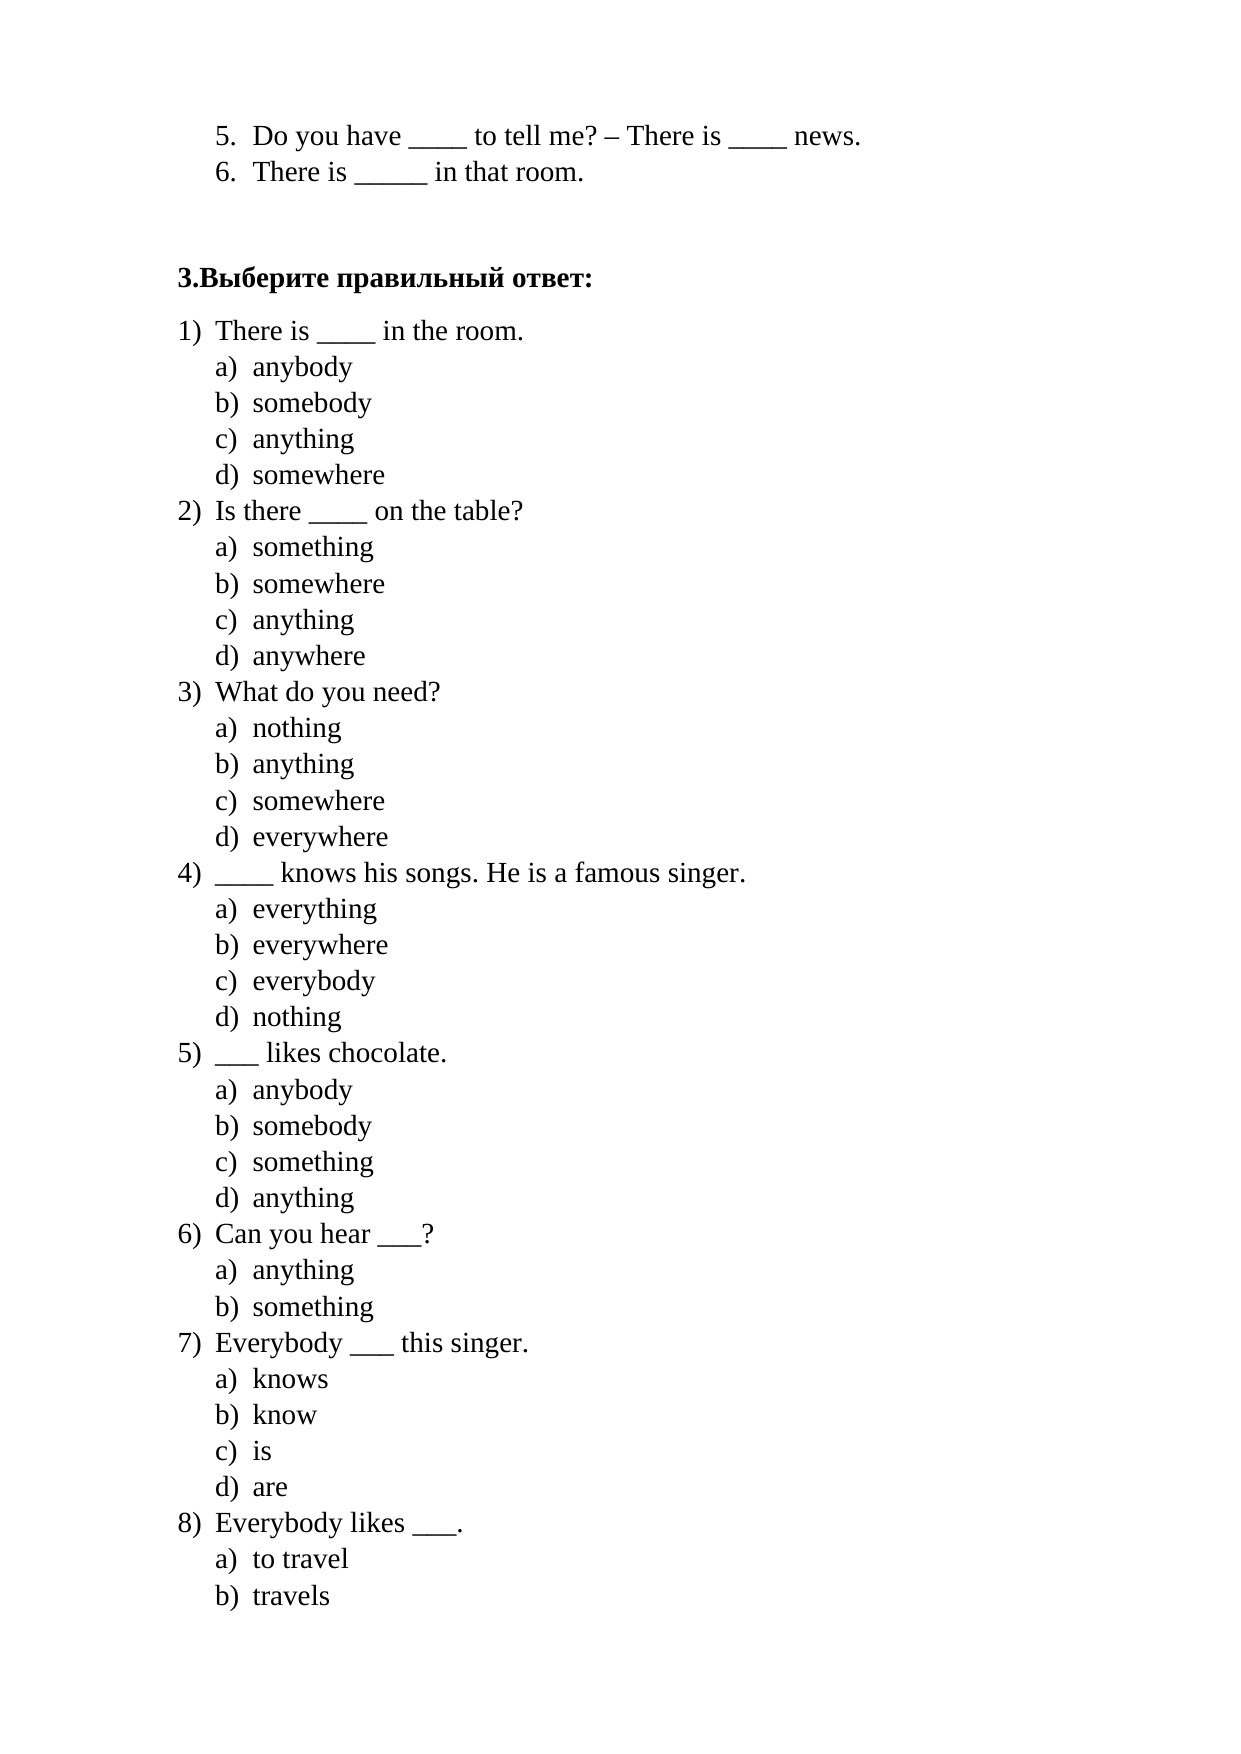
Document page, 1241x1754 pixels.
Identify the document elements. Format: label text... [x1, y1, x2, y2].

list anything [215, 421, 1152, 455]
list knows [215, 1361, 1152, 1394]
list somewhere [215, 457, 1152, 491]
list Can you hear ___? [177, 1216, 1152, 1250]
list is [215, 1433, 1152, 1467]
list What do you need? [177, 674, 1152, 708]
list anything [215, 746, 1152, 780]
list nothing [215, 710, 1152, 744]
list everybody [215, 963, 1152, 997]
list There is ____ in the room. [177, 313, 1152, 346]
list somebody [215, 385, 1152, 418]
list Is there ____ on the table? [177, 493, 1152, 527]
list something [215, 1289, 1152, 1322]
list something [215, 529, 1152, 563]
list ____ knows his songs. He is a famous singer. [177, 855, 1152, 888]
list somewhere [215, 783, 1152, 816]
list everywhere [215, 819, 1152, 852]
list Do you have ____ to tell me? – There is ____ news. [215, 118, 1152, 152]
list anything [215, 602, 1152, 635]
list somewhere [215, 566, 1152, 599]
list to travel [215, 1542, 1152, 1575]
list Everybody ___ this singer. [177, 1325, 1152, 1358]
list nothing [215, 999, 1152, 1033]
list anywhere [215, 638, 1152, 672]
text 3.Выберите правильный ответ: [177, 260, 1152, 293]
list travels [215, 1578, 1152, 1611]
list There is _____ in that room. [215, 154, 1152, 188]
list anybody [215, 1072, 1152, 1105]
list somebody [215, 1108, 1152, 1141]
list know [215, 1397, 1152, 1431]
list anything [215, 1252, 1152, 1286]
list anything [215, 1180, 1152, 1214]
list Everybody likes ___. [177, 1506, 1152, 1539]
list everything [215, 891, 1152, 924]
list everywhere [215, 927, 1152, 961]
list anybody [215, 349, 1152, 382]
list ___ likes chocolate. [177, 1036, 1152, 1069]
list something [215, 1144, 1152, 1178]
list are [215, 1469, 1152, 1503]
